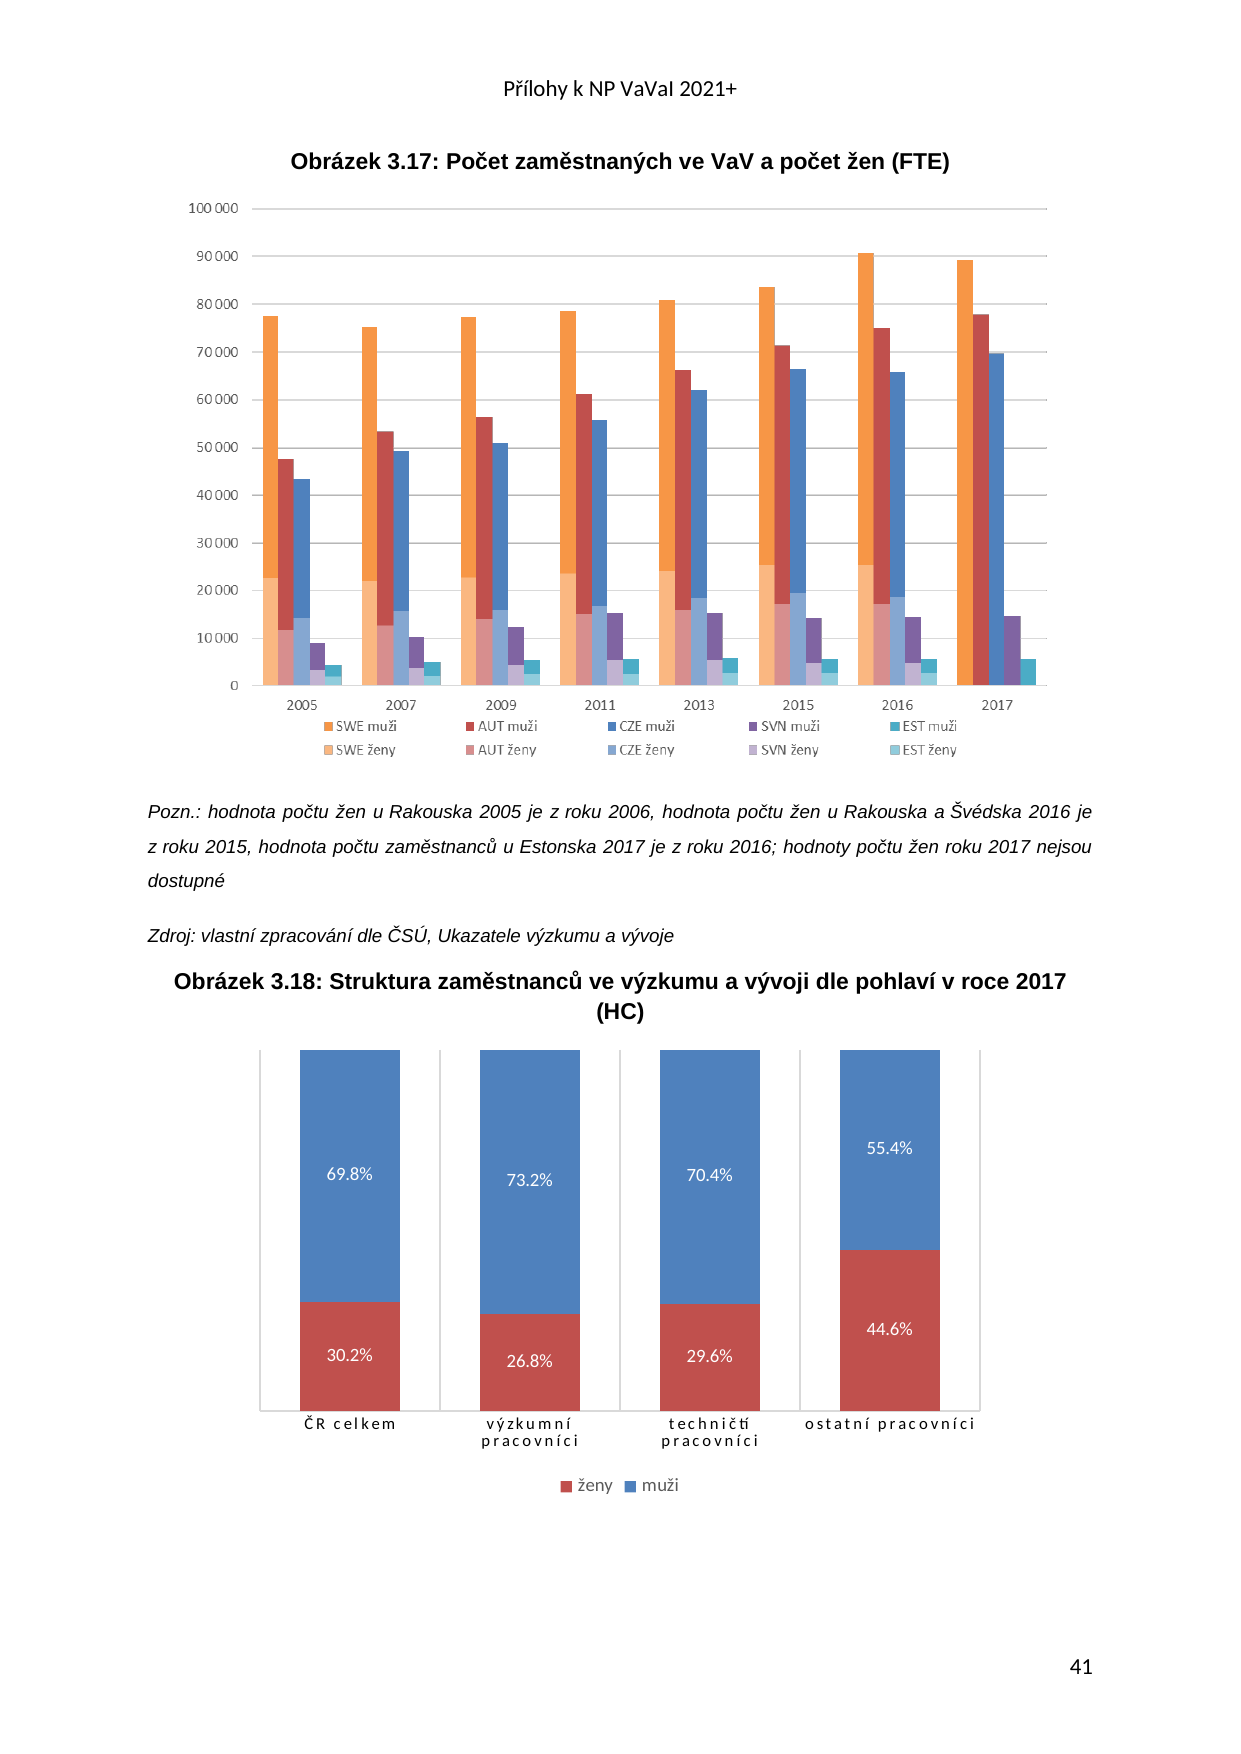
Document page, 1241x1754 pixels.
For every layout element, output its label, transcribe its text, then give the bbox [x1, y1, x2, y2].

text Zdroj: vlastní zpracování dle ČSÚ, Ukazatele výzkumu a vývoje [148, 912, 1093, 947]
picture [177, 190, 1063, 763]
text Pozn.: hodnota počtu žen u Rakouska 2005 je z roku 2006, hodnota počtu žen u Rakouska a Švédska 2016 je z roku 2015, hodnota počtu zaměstnanců u Estonska 2017 je z roku 2016; hodnoty počtu žen roku 2017 nejsou dostupné [148, 788, 1093, 891]
